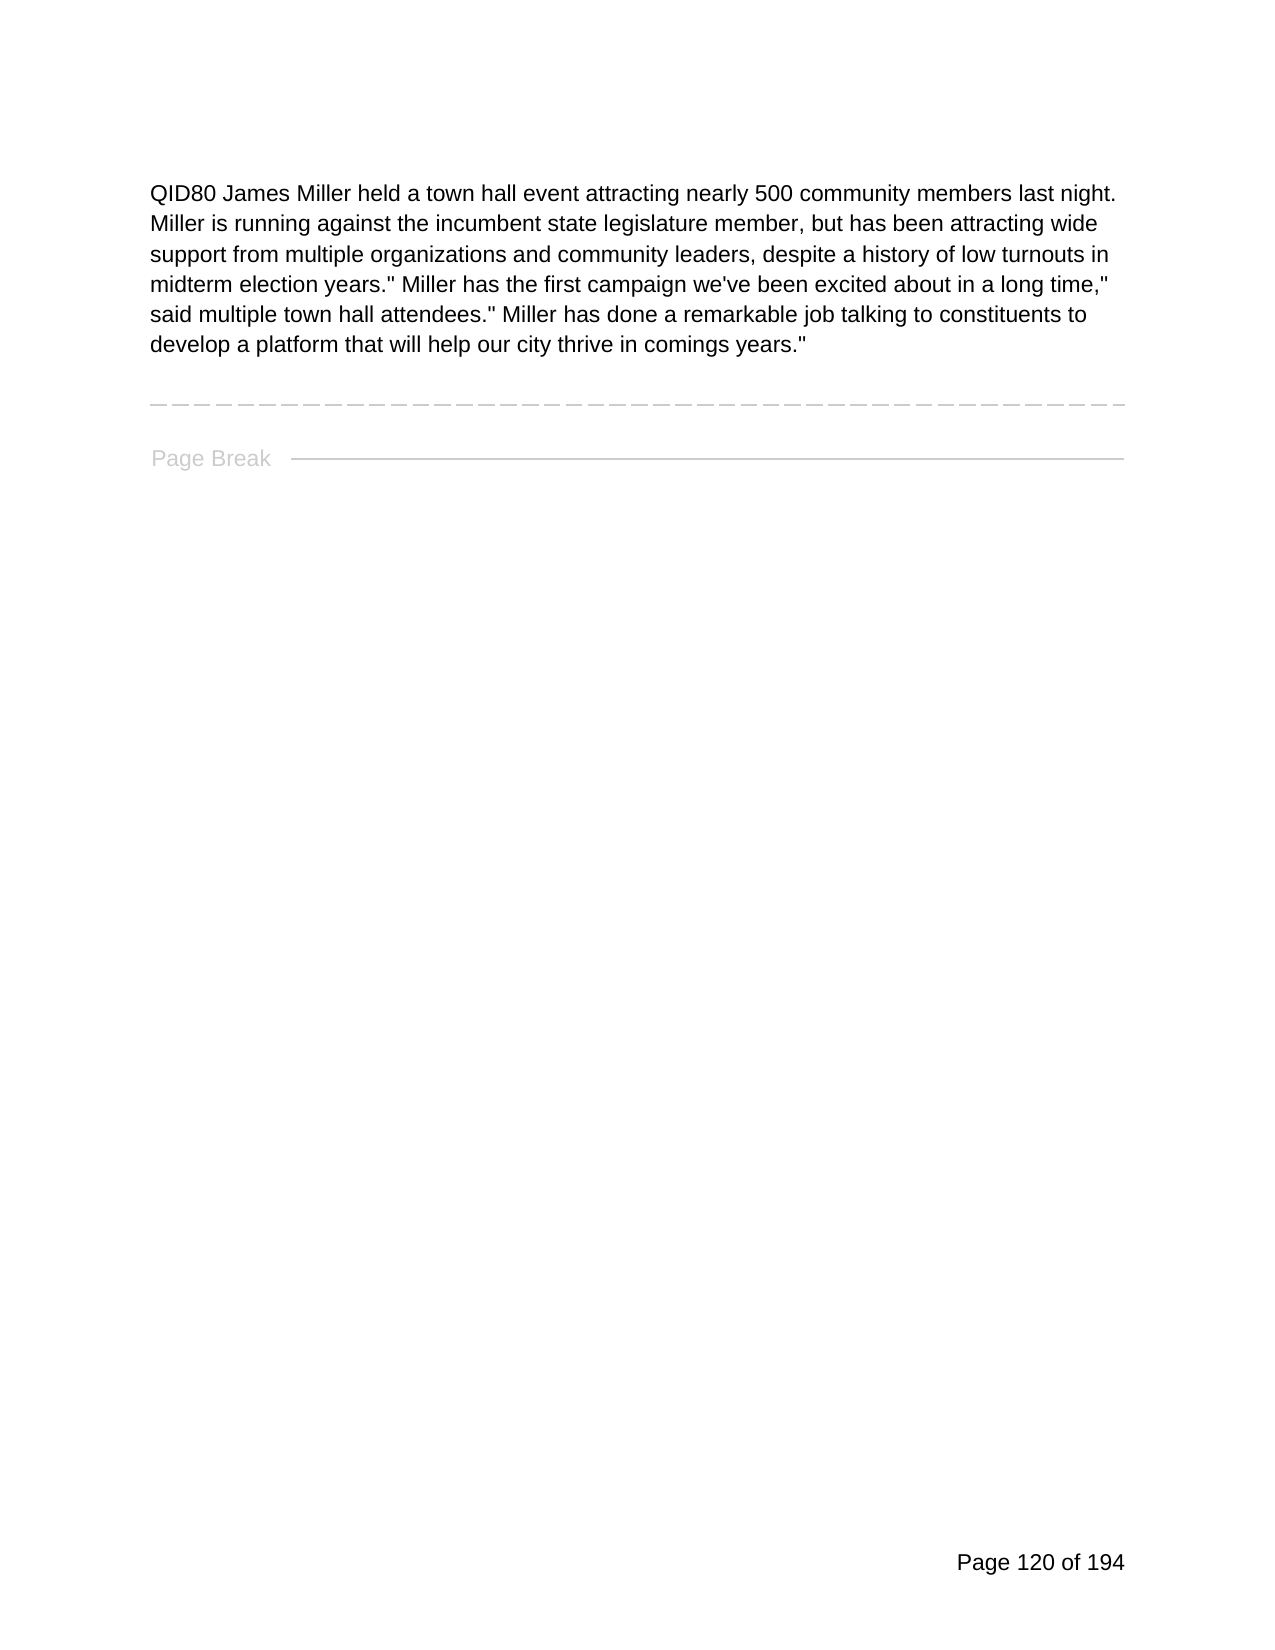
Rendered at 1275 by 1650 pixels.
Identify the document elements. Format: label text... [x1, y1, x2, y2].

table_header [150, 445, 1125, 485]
text QID80 James Miller held a town hall event attracting nearly 500 community members last night. Miller is running against the incumbent state legislature member, but has been attracting wide support from multiple organizations and community leaders, despite a history of low turnouts in midterm election years." Miller has the first campaign we've been excited about in a long time," said multiple town hall attendees." Miller has done a remarkable job talking to constituents to develop a platform that will help our city thrive in comings years." [150, 180, 1125, 358]
